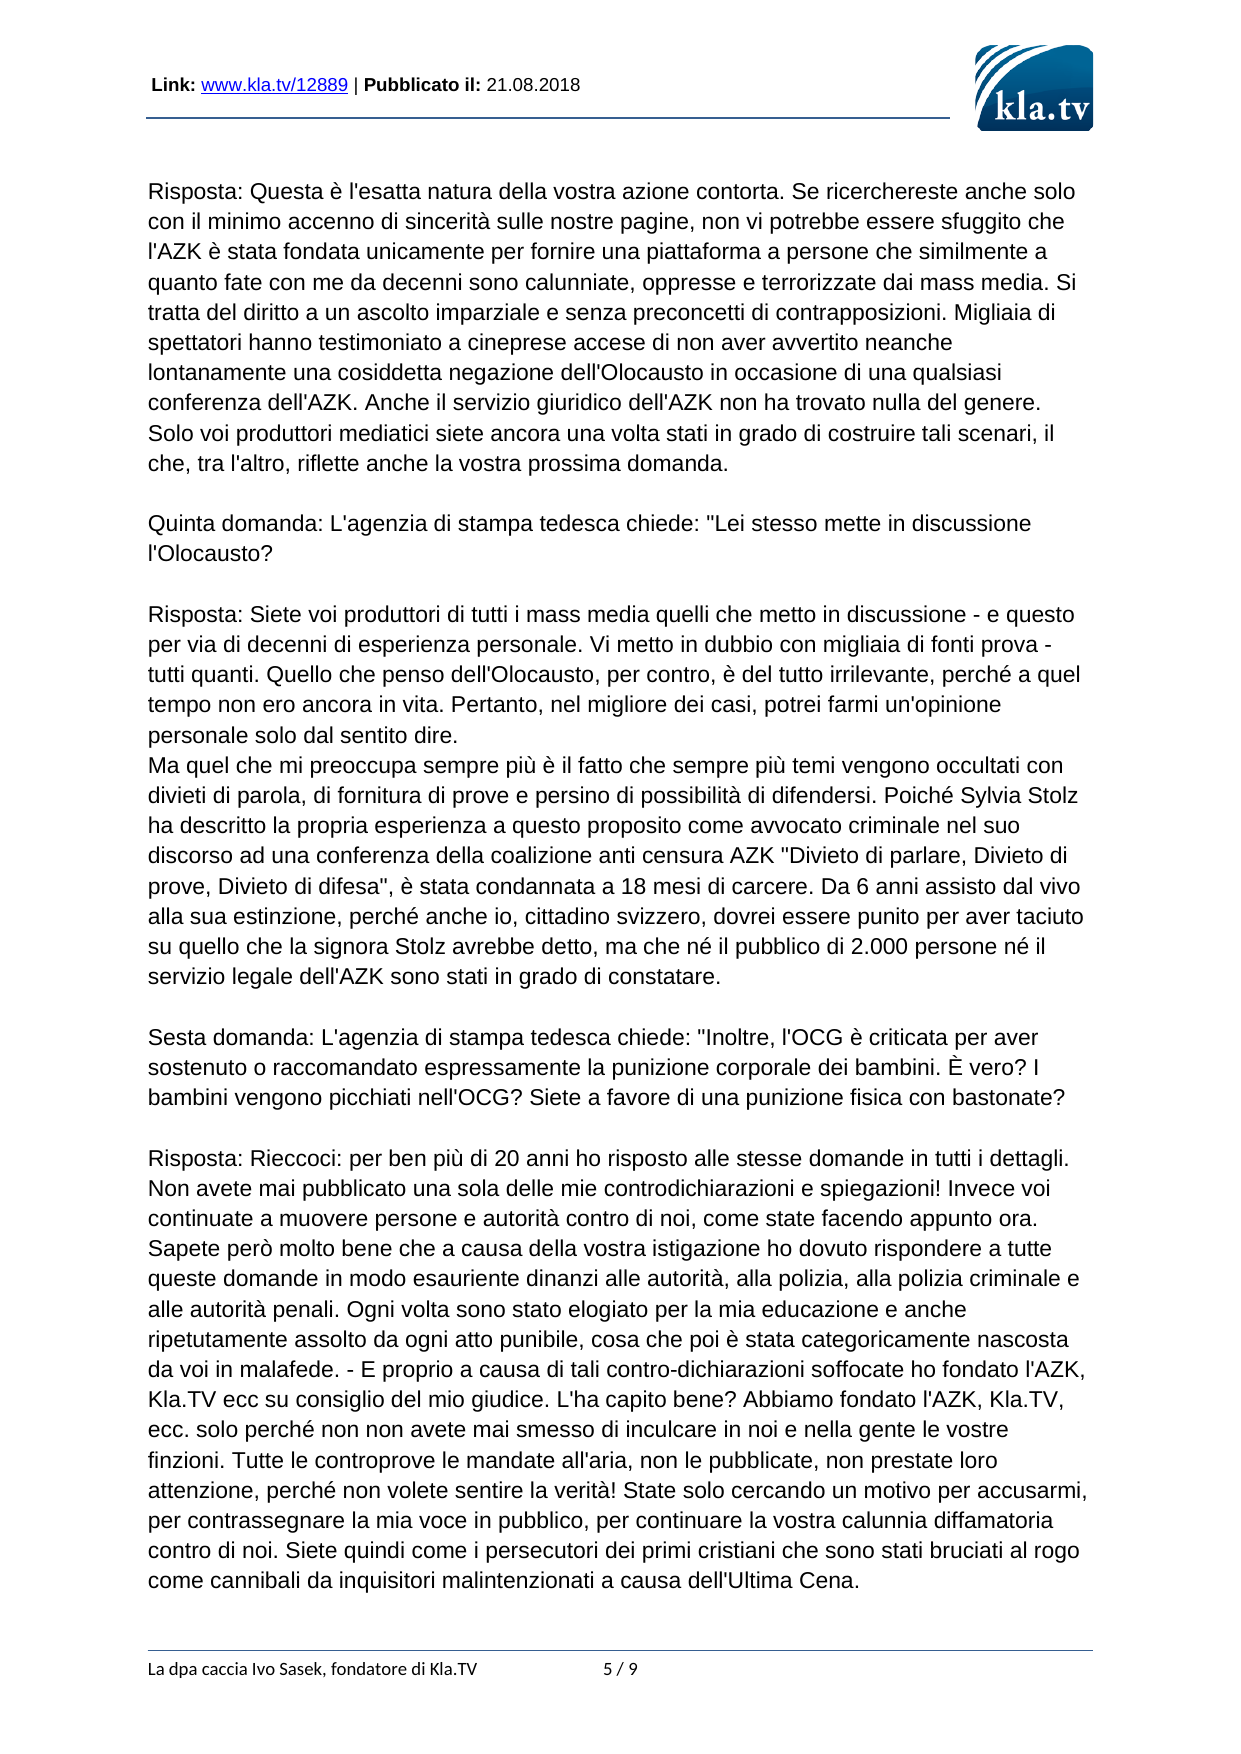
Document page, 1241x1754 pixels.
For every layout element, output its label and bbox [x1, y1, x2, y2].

text [148, 148, 1093, 1624]
